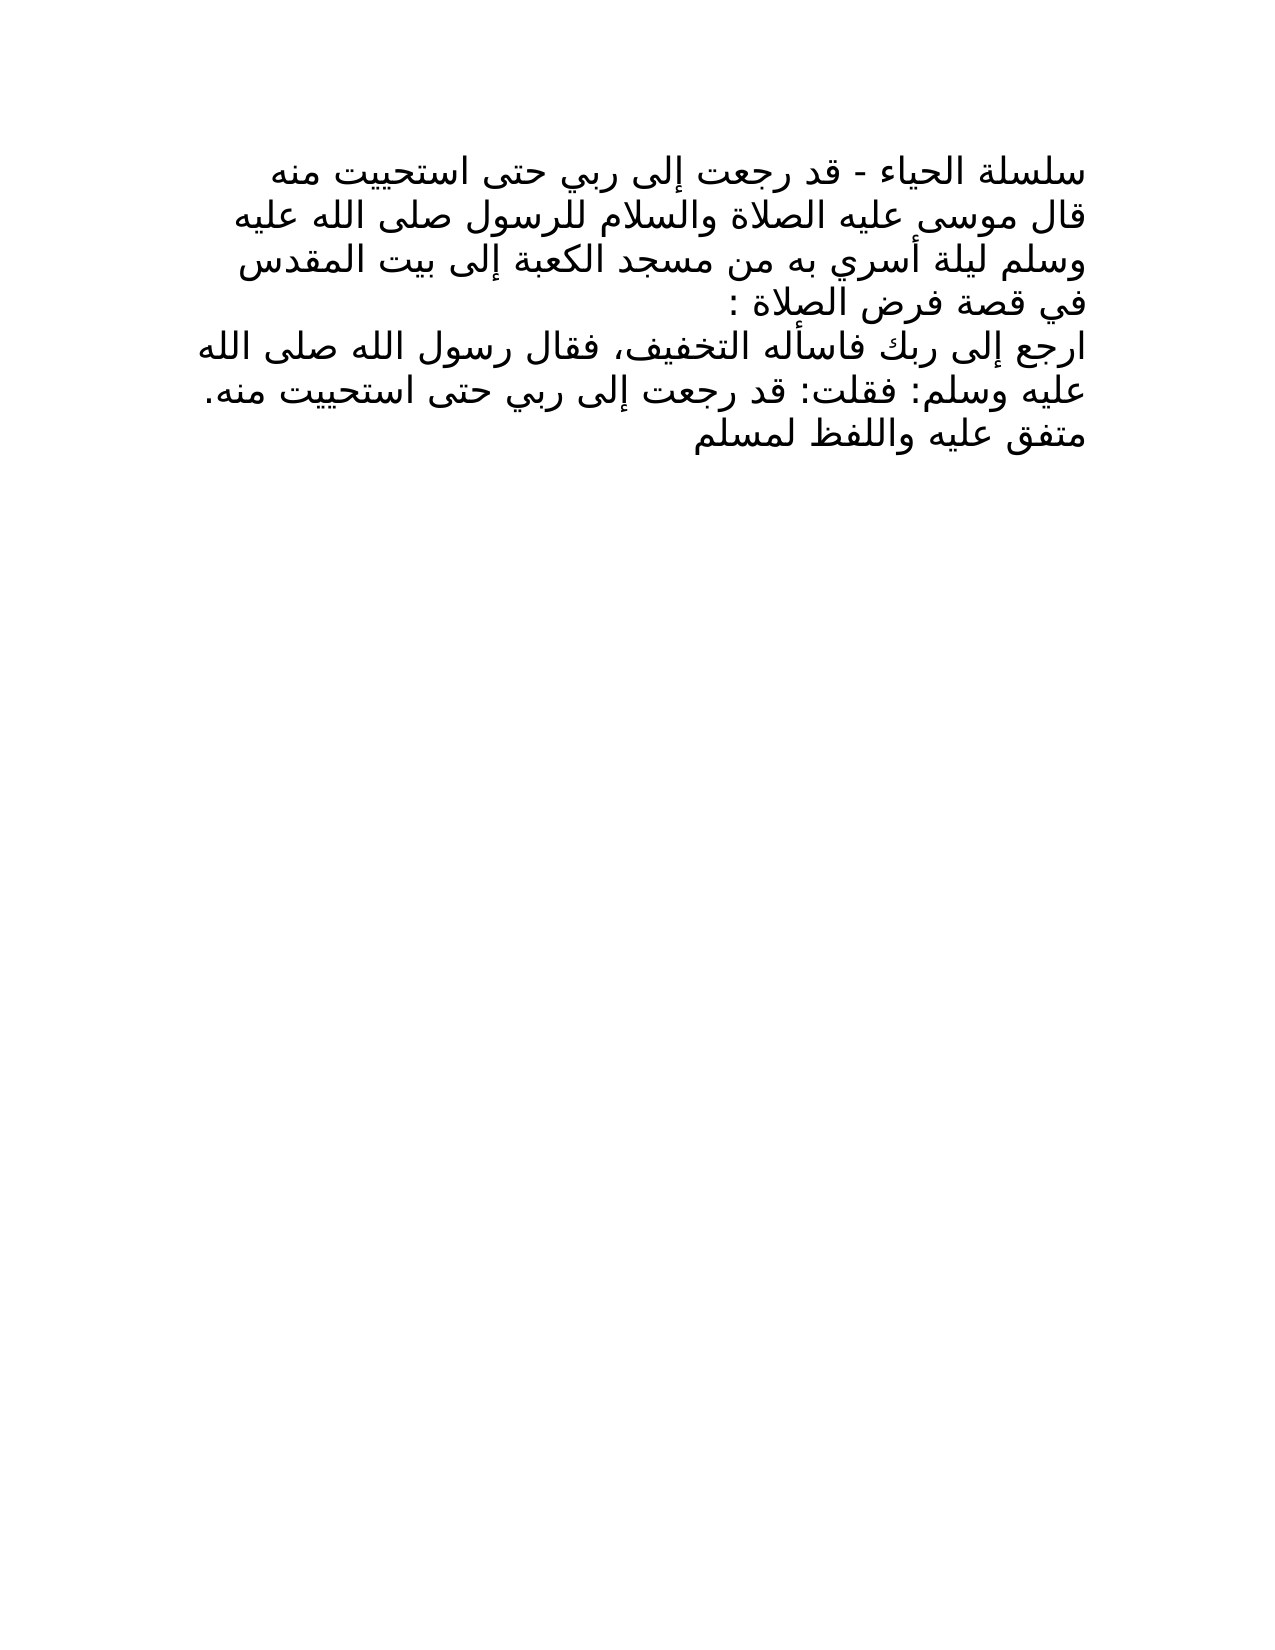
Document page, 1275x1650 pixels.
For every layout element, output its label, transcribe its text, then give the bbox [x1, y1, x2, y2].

text متفق عليه واللفظ لمسلم [187, 412, 1087, 456]
text سلسلة الحياء - قد رجعت إلى ربي حتى استحييت منه [187, 150, 1087, 194]
text ارجع إلى ربك فاسأله التخفيف، فقال رسول الله صلى الله عليه وسلم: فقلت: قد رجعت إلى ربي حتى استحييت منه. [187, 324, 1087, 412]
text قال موسى عليه الصلاة والسلام للرسول صلى الله عليه وسلم ليلة أسري به من مسجد الكعبة إلى بيت المقدس في قصة فرض الصلاة : [187, 194, 1087, 324]
